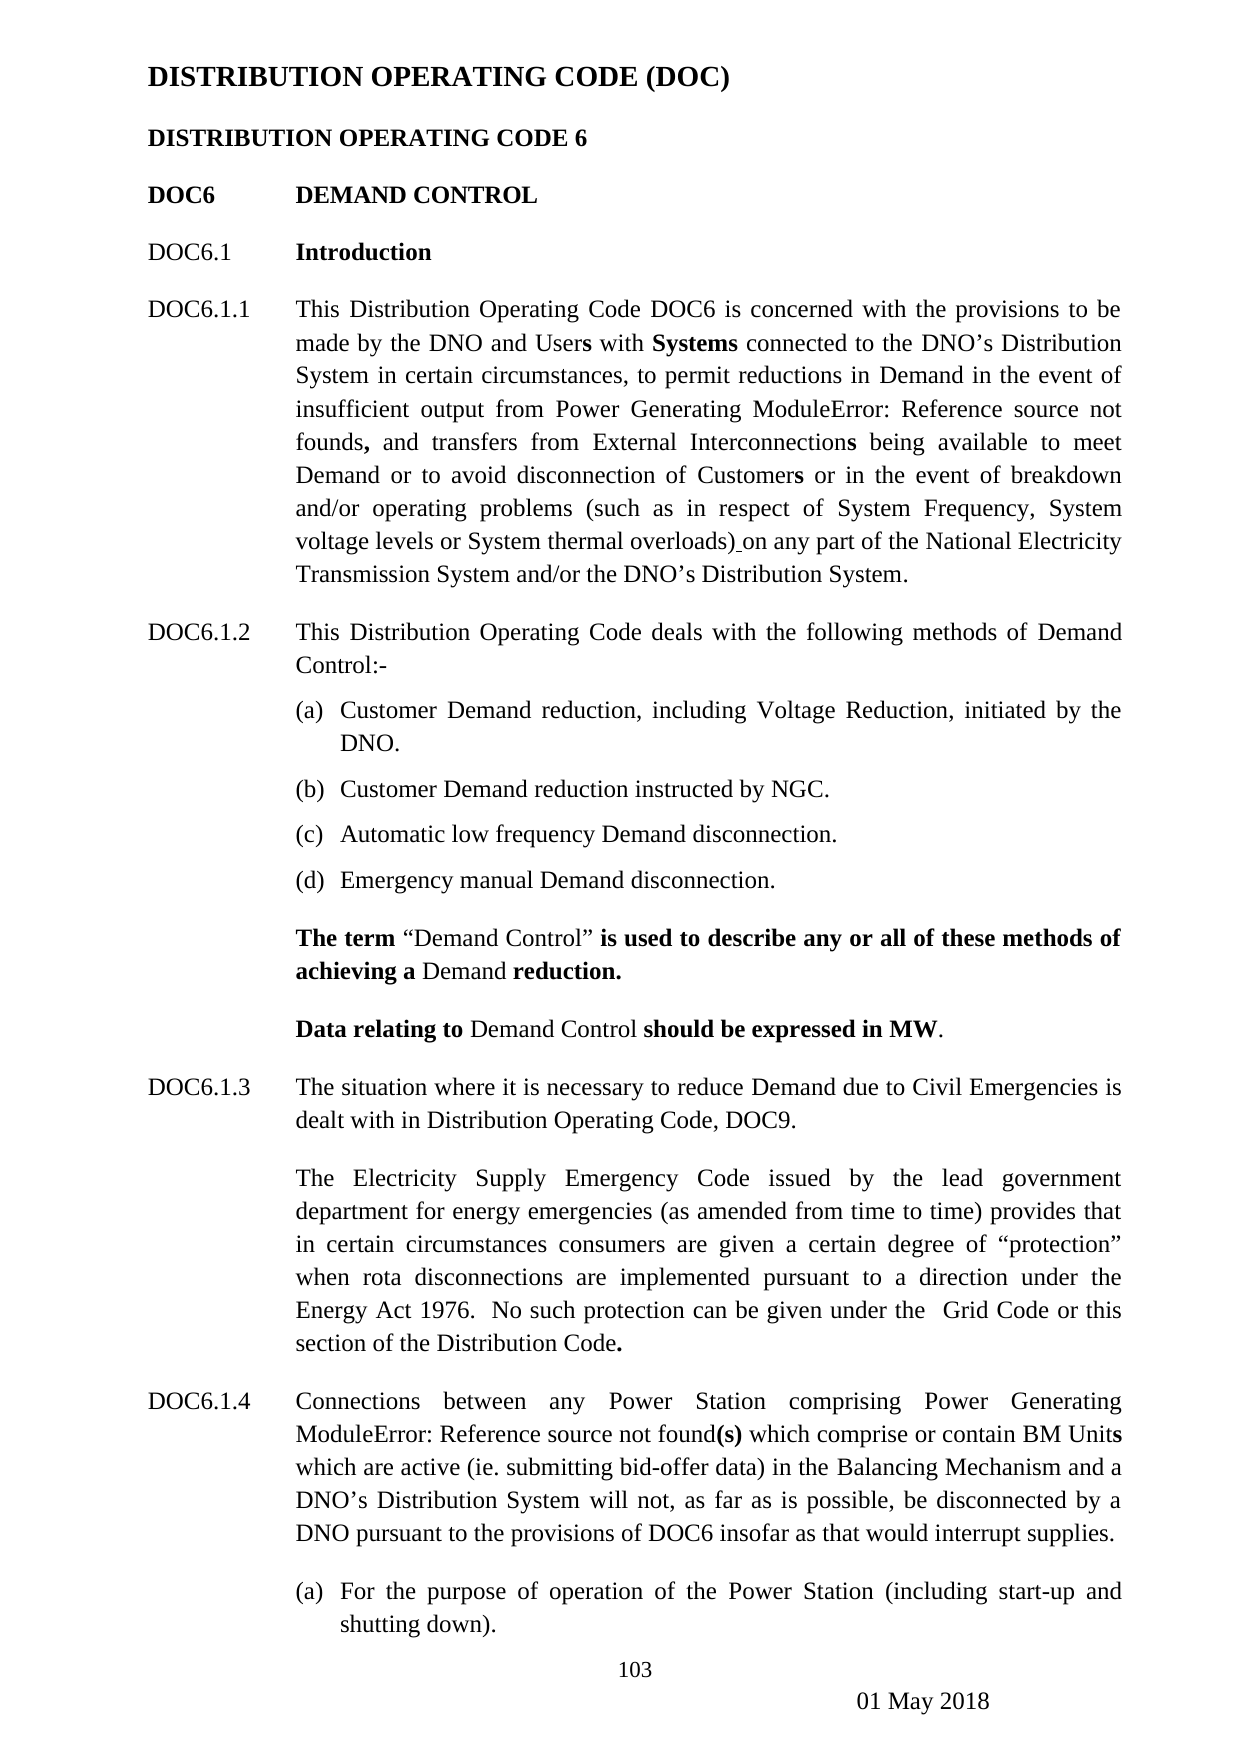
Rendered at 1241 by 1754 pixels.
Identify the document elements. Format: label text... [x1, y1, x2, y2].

text 6.1.3 The situation where it is necessary to reduce Demand due to Civil Emergencies is dealt with in Distribution Operating Code, 9. [148, 1072, 1122, 1134]
text (a) Customer Demand reduction, including Voltage Reduction, initiated by the DNO. [295, 695, 1122, 757]
text 6.1.1 This Distribution Operating Code 6 is concerned with the provisions to be made by the DNO and Users with Systems connected to the DNO’s Distribution System in certain circumstances, to permit reductions in Demand in the event of insufficient output from Power Generating Modules, and transfers from External Interconnections being available to meet Demand or to avoid disconnection of Customers or in the event of breakdown and/or operating problems (such as in respect of System Frequency, System voltage levels or System thermal overloads) on any part of the National Electricity Transmission System and/or the DNO’s Distribution System. [148, 294, 1122, 587]
text DISTRIBUTION OPERATING CODE 6 [148, 123, 1122, 151]
subtitle 6 Demand CONTROL [148, 181, 1122, 209]
text 6.1.4 Connections between any Power Station comprising Power Generating Module(s) which comprise or contain BM Units which are active (ie. submitting bid-offer data) in the Balancing Mechanism and a DNO’s Distribution System will not, as far as is possible, be disconnected by a DNO pursuant to the provisions of 6 insofar as that would interrupt supplies. [148, 1386, 1122, 1547]
text 6.1 Introduction [148, 237, 1122, 265]
text The term “Demand Control” is used to describe any or all of these methods of achieving a Demand reduction. [295, 923, 1122, 985]
text (b) Customer Demand reduction instructed by NGC. [295, 774, 1122, 803]
text Data relating to Demand Control should be expressed in MW. [295, 1014, 1122, 1043]
text The Electricity Supply Emergency Code issued by the lead government department for energy emergencies (as amended from time to time) provides that in certain circumstances consumers are given a certain degree of “protection” when rota disconnections are implemented pursuant to a direction under the Energy Act 1976. No such protection can be given under the Grid Code or this section of the Distribution Code. [295, 1163, 1122, 1357]
text 6.1.2 This Distribution Operating Code deals with the following methods of Demand Control:- [148, 617, 1122, 678]
text (d) Emergency manual Demand disconnection. [295, 865, 1122, 894]
text (a) For the purpose of operation of the Power Station (including start-up and shutting down). [295, 1576, 1122, 1638]
text (c) Automatic low frequency Demand disconnection. [295, 819, 1122, 848]
